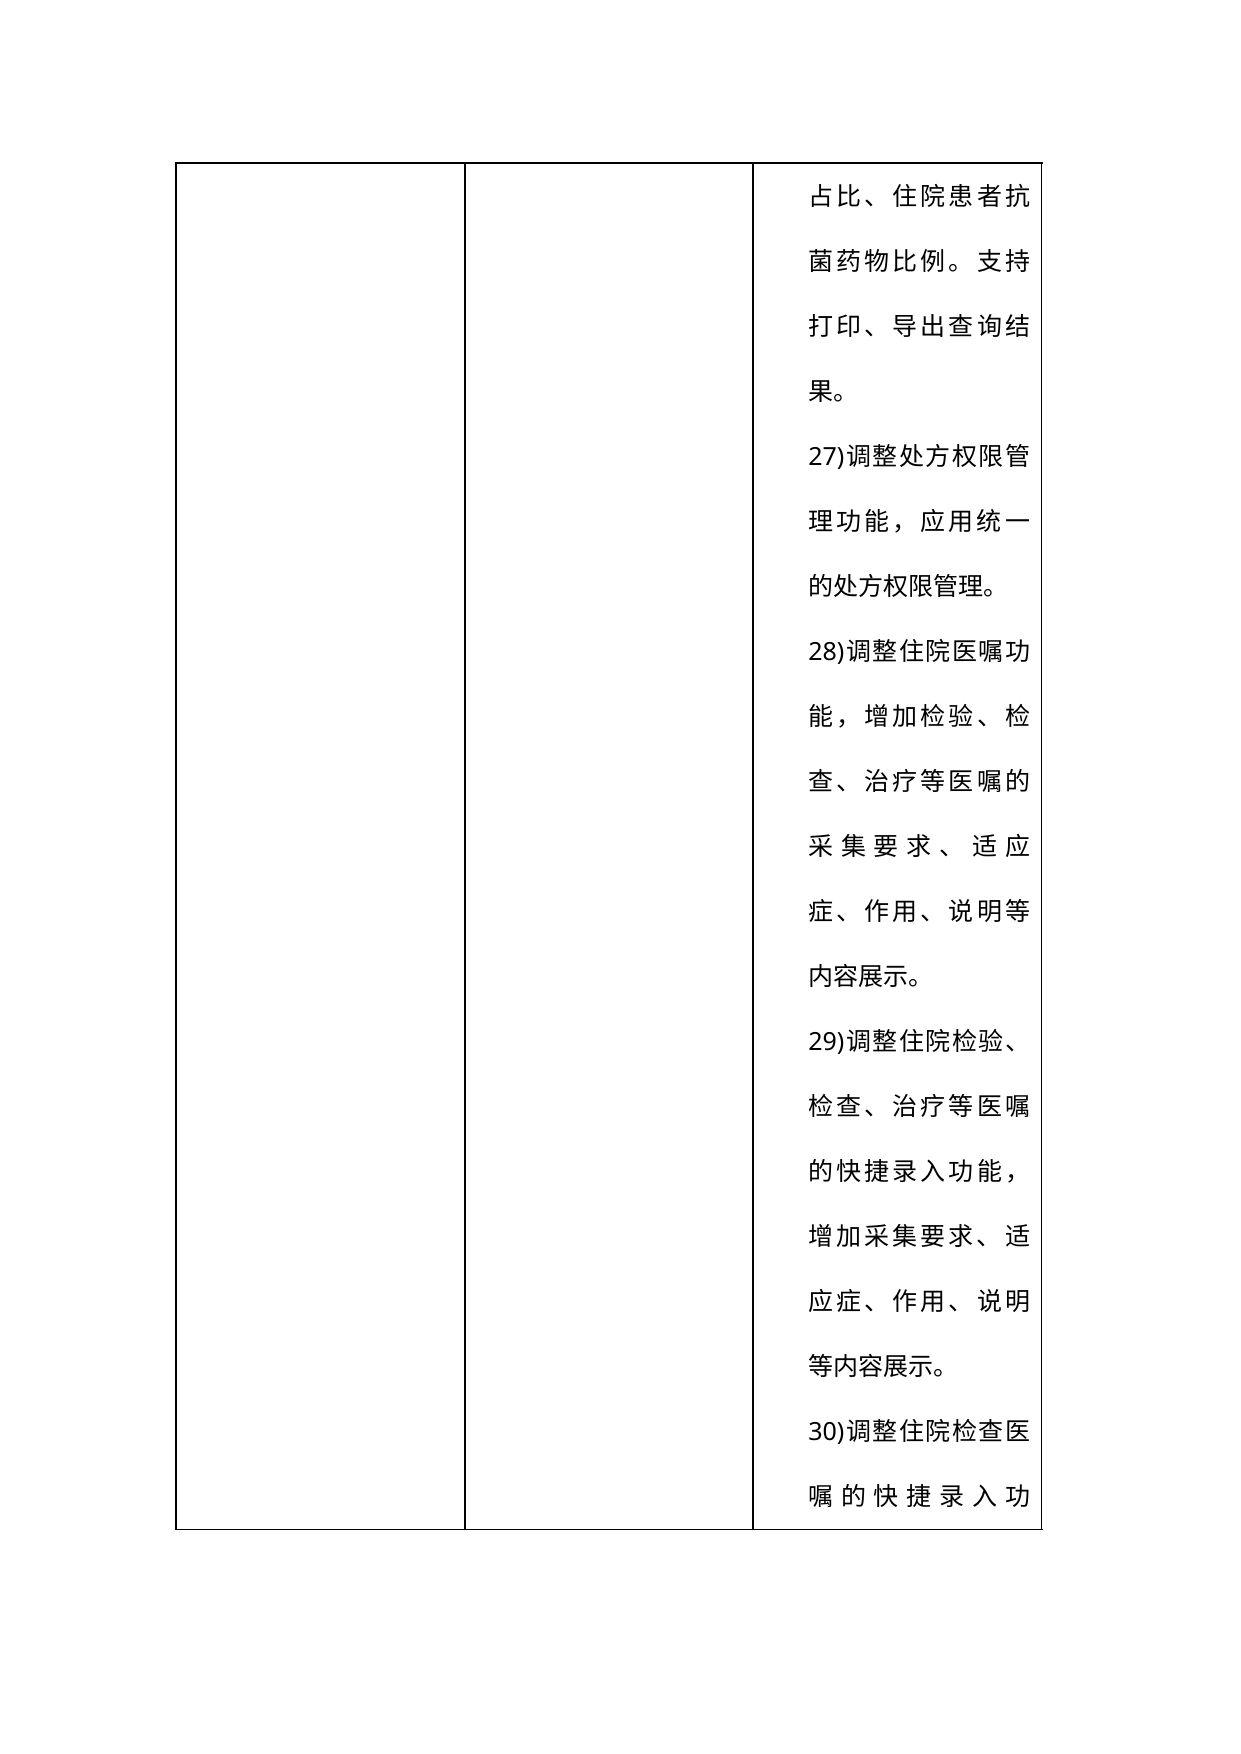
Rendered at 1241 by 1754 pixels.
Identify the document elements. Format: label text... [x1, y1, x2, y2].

table_cell [466, 164, 752, 1528]
table_cell 2 [177, 164, 464, 1528]
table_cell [754, 164, 1041, 1528]
